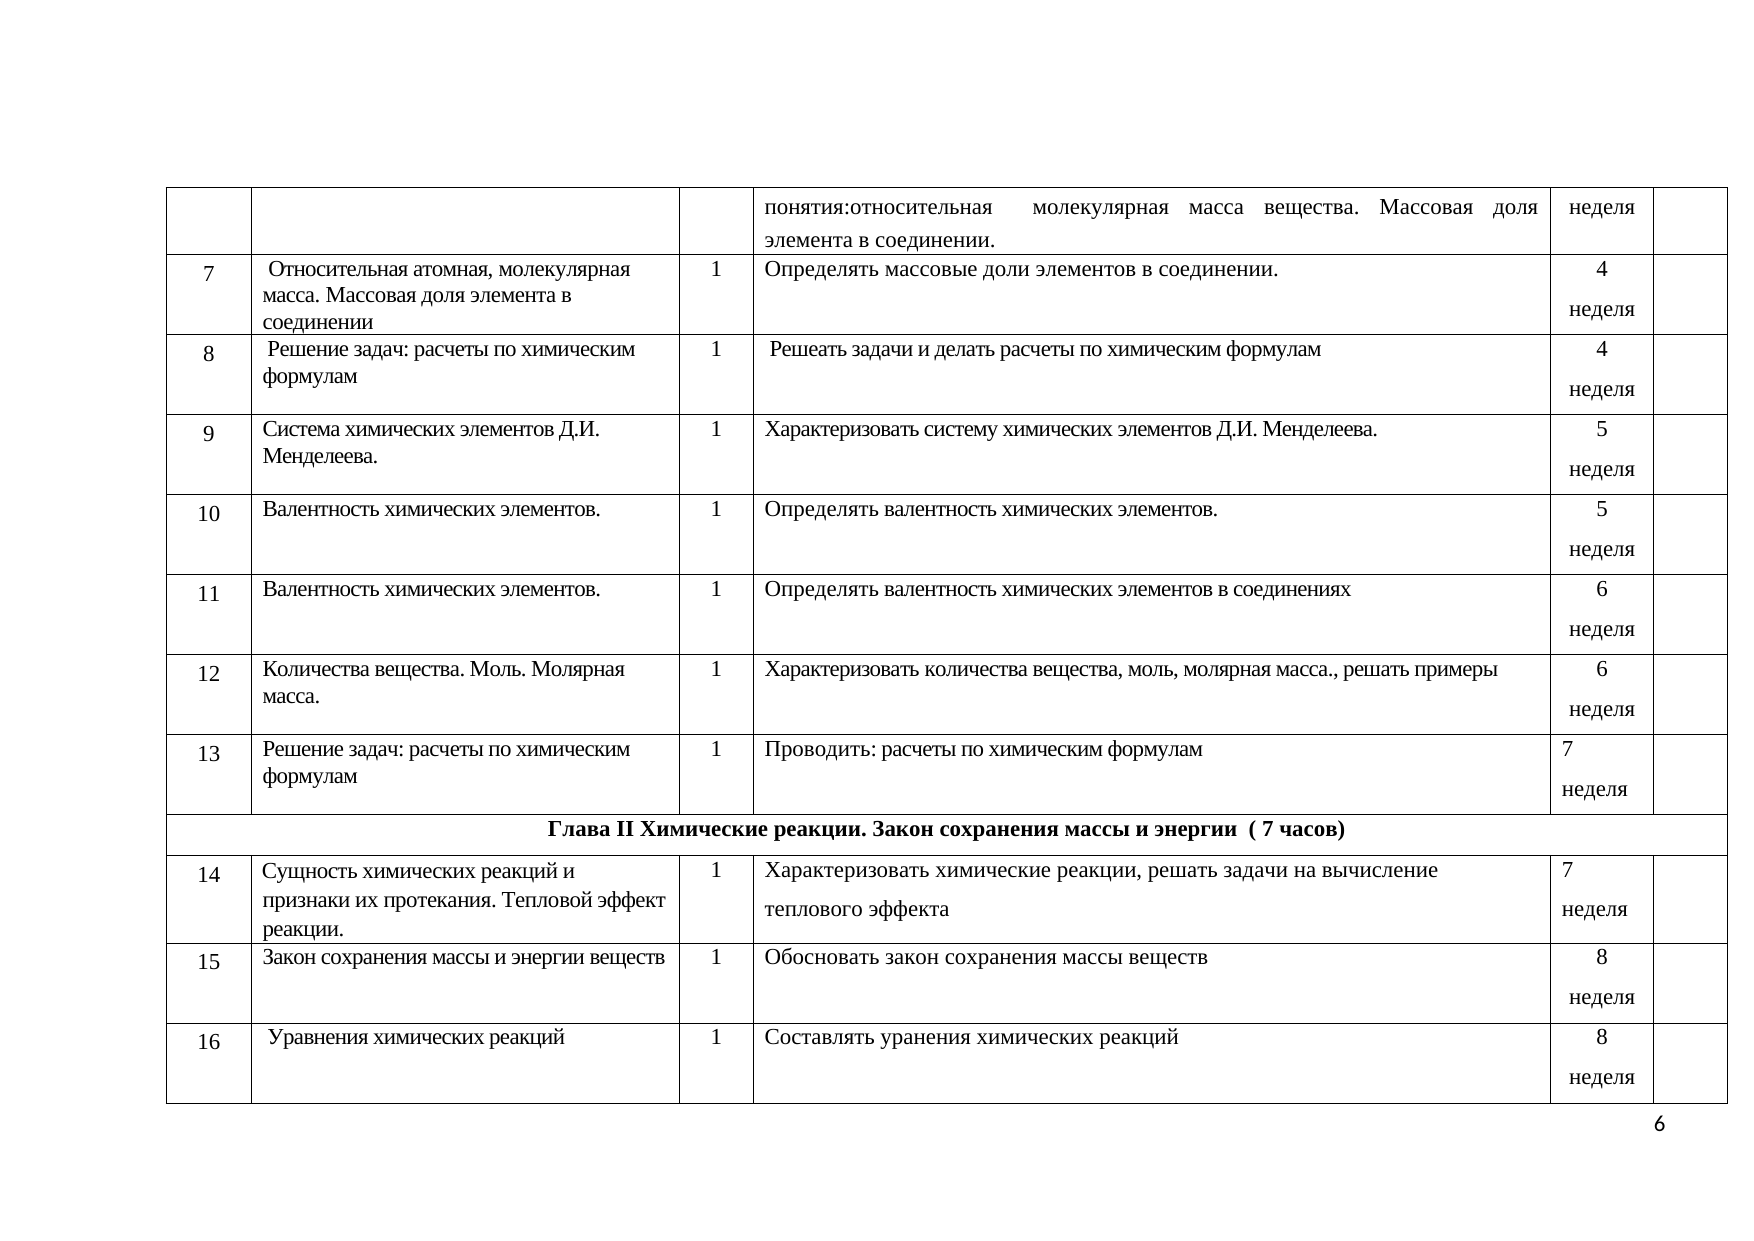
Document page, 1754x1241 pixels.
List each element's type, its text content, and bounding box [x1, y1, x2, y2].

table_cell 1 [680, 1024, 753, 1102]
table_cell Закон сохранения массы и энергии веществ [252, 944, 679, 1022]
table_cell 14 [167, 856, 251, 942]
table_cell Характеризовать химические реакции, решать задачи на вычисление теплового эффекта [754, 856, 1550, 942]
table_cell [1654, 188, 1727, 254]
table_cell Уравнения химических реакций [252, 1024, 679, 1102]
table_cell Составлять уранения химических реакций [754, 1024, 1550, 1102]
table_cell 1 [680, 944, 753, 1022]
table_cell [1654, 495, 1727, 574]
table_cell 1 [680, 495, 753, 574]
table_cell 1 [680, 856, 753, 942]
table_cell [1654, 575, 1727, 654]
table_cell [1654, 1024, 1727, 1102]
table_cell 7 [167, 255, 251, 334]
table_cell 1 [680, 575, 753, 654]
table_cell 3 неделя [1551, 188, 1653, 254]
table_cell Система химических элементов Д.И. Менделеева. [252, 415, 679, 494]
table_cell Решение задач: расчеты по химическим формулам [252, 735, 679, 814]
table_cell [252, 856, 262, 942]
table_cell 1 [680, 335, 753, 414]
table_cell Проводить: расчеты по химическим формулам [754, 735, 1550, 814]
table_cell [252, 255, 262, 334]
table_cell [1654, 735, 1727, 814]
table_cell Валентность химических элементов. [252, 495, 679, 574]
table_cell 8 [167, 335, 251, 414]
table_cell Определять валентность химических элементов. [754, 495, 1550, 574]
table_cell Характеризовать количества вещества, моль, молярная масса., решать примеры [754, 655, 1550, 734]
table_cell 16 [167, 1024, 251, 1102]
table_cell 8 неделя [1551, 1024, 1653, 1102]
table_cell 8 неделя [1551, 944, 1653, 1022]
table_cell [1654, 335, 1727, 414]
table_cell Решение задач: расчеты по химическим формулам [252, 335, 679, 414]
table_cell [1654, 415, 1727, 494]
table_cell [1654, 944, 1727, 1022]
table_cell 13 [167, 735, 251, 814]
table_cell Глава II Химические реакции. Закон сохранения массы и энергии ( 7 часов) [167, 815, 1727, 855]
table_cell Решеать задачи и делать расчеты по химическим формулам [754, 335, 1550, 414]
table_cell 4 неделя [1551, 335, 1653, 414]
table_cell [252, 188, 679, 254]
table_cell 5 неделя [1551, 415, 1653, 494]
table_cell 9 [167, 415, 251, 494]
table_cell Определять массовые доли элементов в соединении. [754, 255, 1550, 334]
table_cell 1 [680, 188, 753, 254]
table_cell 4 неделя [1551, 255, 1653, 334]
table_cell 1 [680, 655, 753, 734]
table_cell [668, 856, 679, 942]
table_cell 11 [167, 575, 251, 654]
table_cell Обосновать закон сохранения массы веществ [754, 944, 1550, 1022]
table_cell 1 [680, 415, 753, 494]
table_cell 6 неделя [1551, 655, 1653, 734]
table_cell Характеризовать систему химических элементов Д.И. Менделеева. [754, 415, 1550, 494]
table_cell 15 [167, 944, 251, 1022]
table_cell [1654, 655, 1727, 734]
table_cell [754, 188, 1550, 254]
table_cell Валентность химических элементов. [252, 575, 679, 654]
table_cell 6 [167, 188, 251, 254]
table_cell 5 неделя [1551, 495, 1653, 574]
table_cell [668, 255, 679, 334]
table_cell Количества вещества. Моль. Молярная масса. [252, 655, 679, 734]
table_cell 1 [680, 735, 753, 814]
table_cell 1 [680, 255, 753, 334]
table_cell 6 неделя [1551, 575, 1653, 654]
table_cell [1654, 255, 1727, 334]
table_cell 10 [167, 495, 251, 574]
table_cell [1654, 856, 1727, 942]
table_cell 7 неделя [1551, 856, 1653, 942]
table_cell 12 [167, 655, 251, 734]
table_cell Определять валентность химических элементов в соединениях [754, 575, 1550, 654]
table_cell 7 неделя [1551, 735, 1653, 814]
